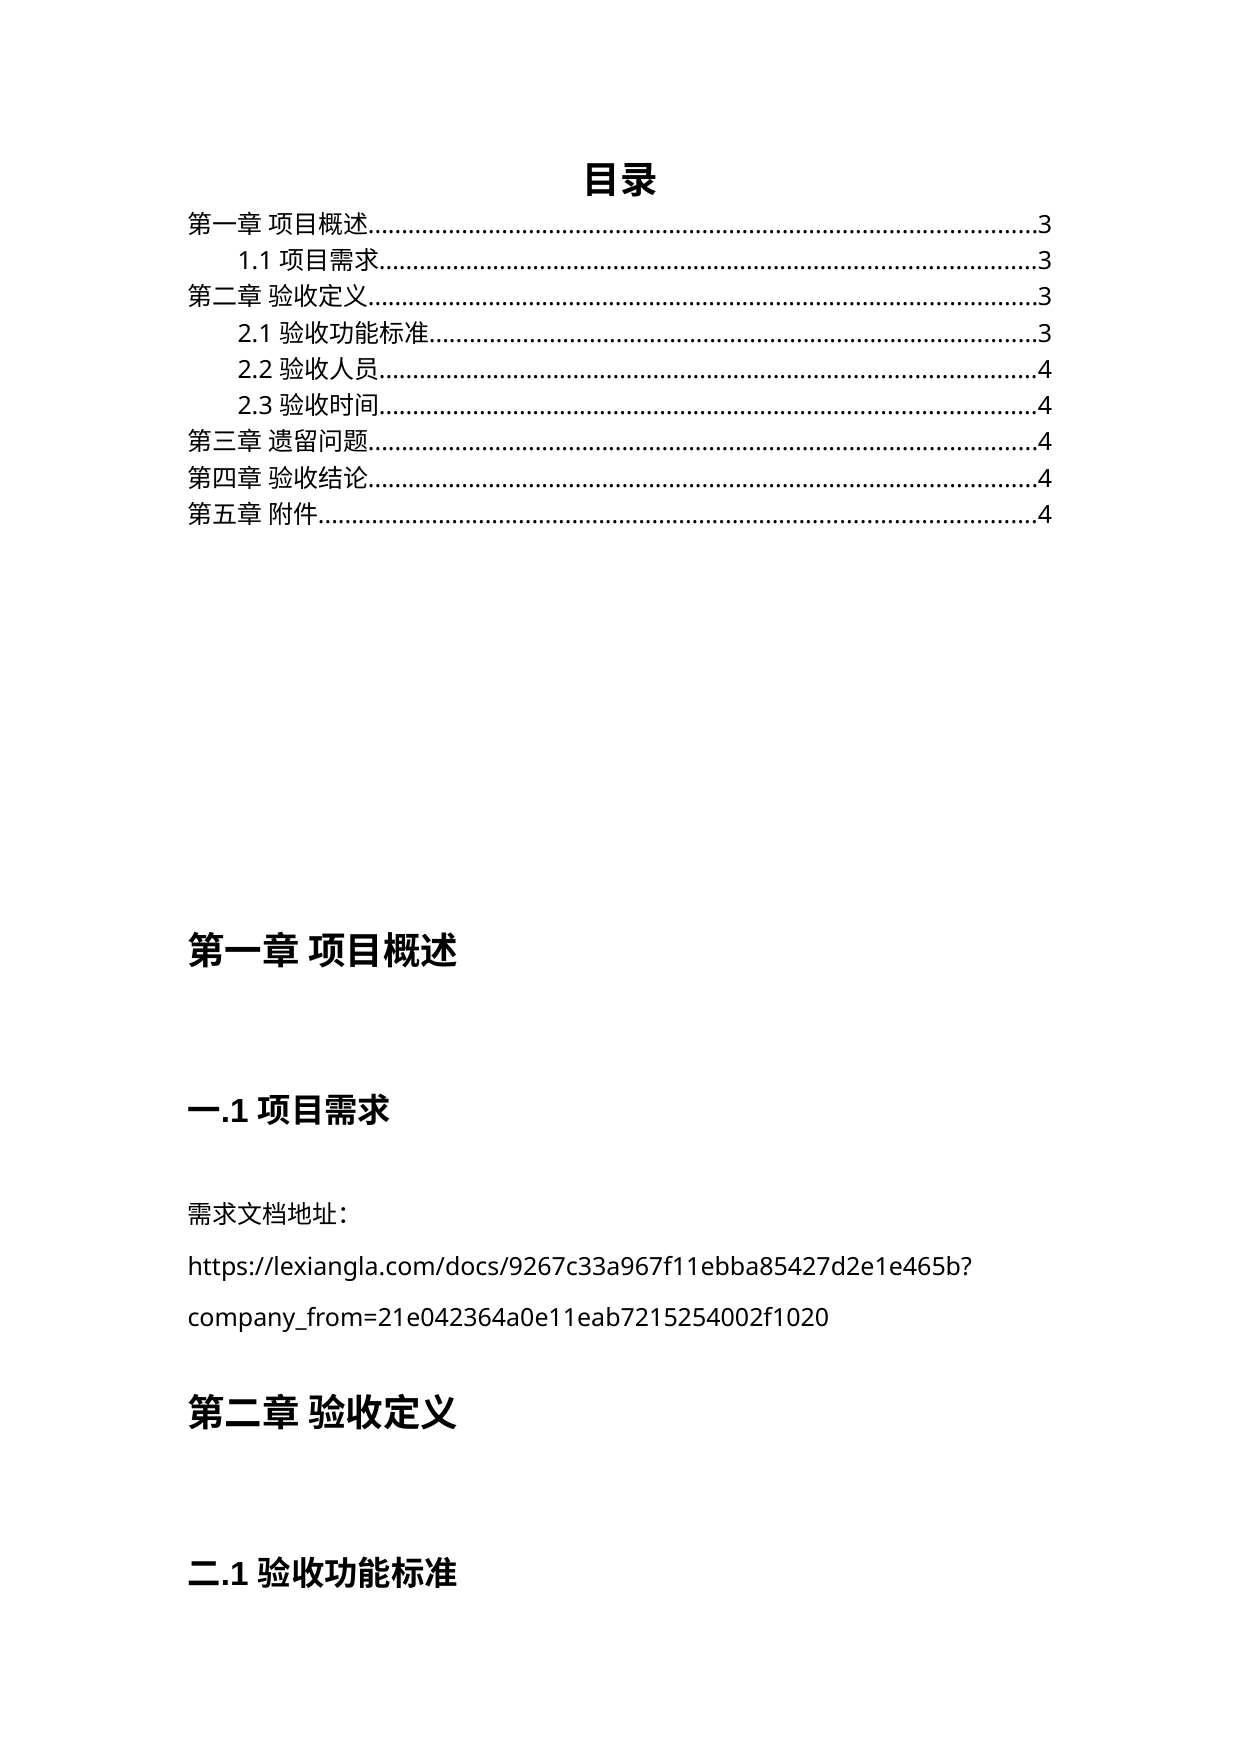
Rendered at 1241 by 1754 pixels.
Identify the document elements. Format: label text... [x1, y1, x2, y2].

subtitle 验收功能标准 [187, 1546, 1053, 1595]
text 需求文档地址： [187, 1194, 1053, 1231]
text 第一章 项目概述 3 [187, 204, 1053, 241]
text 2.1 验收功能标准 3 [237, 313, 1053, 349]
text 第三章 遗留问题 4 [187, 422, 1053, 458]
text 第四章 验收结论 4 [187, 458, 1053, 494]
text 目录 [187, 150, 1053, 204]
subtitle 验收定义 [187, 1383, 1053, 1437]
text https://lexiangla.com/docs/9267c33a967f11ebba85427d2e1e465b?company_from=21e042364a0e11eab7215254002f1020 [187, 1249, 1053, 1334]
text 2.2 验收人员 4 [237, 349, 1053, 386]
text 2.3 验收时间 4 [237, 386, 1053, 422]
text 第二章 验收定义 3 [187, 277, 1053, 313]
text 1.1 项目需求 3 [237, 241, 1053, 277]
text 第五章 附件 4 [187, 494, 1053, 531]
subtitle 项目需求 [187, 1084, 1053, 1132]
subtitle 项目概述 [187, 921, 1053, 975]
